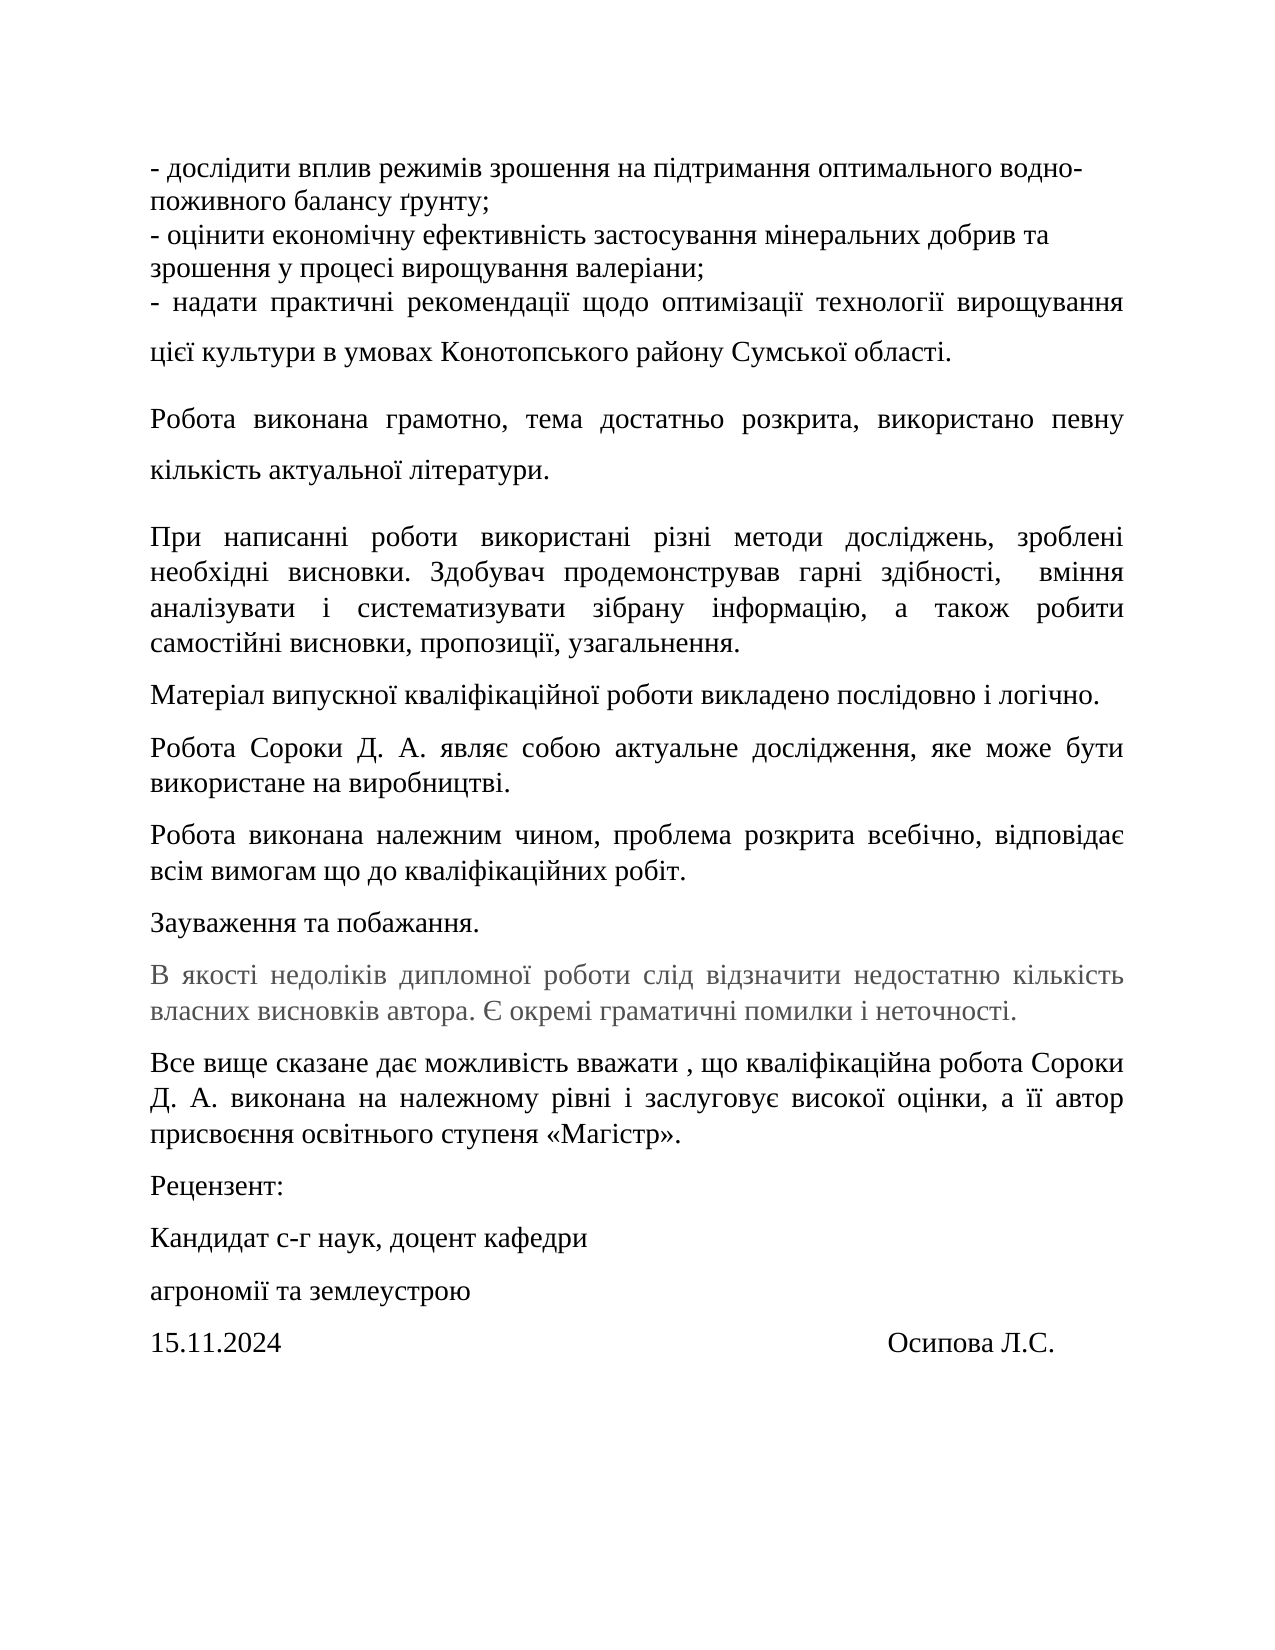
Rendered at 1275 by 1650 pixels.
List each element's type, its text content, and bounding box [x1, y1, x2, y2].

text - дослідити вплив режимів зрошення на підтримання оптимального водно-поживного балансу ґрунту; [150, 150, 1125, 217]
text Зауваження та побажання. [150, 905, 1125, 939]
text агрономії та землеустрою [150, 1273, 1125, 1306]
text - надати практичні рекомендації щодо оптимізації технології вирощування цієї культури в умовах Конотопського району Сумської області. [150, 284, 1125, 368]
text Все вище сказане дає можливість вважати , що кваліфікаційна робота Сороки Д. А. виконана на належному рівні і заслуговує високої оцінки, а її автор присвоєння освітнього ступеня «Магістр». [150, 1045, 1125, 1149]
text 15.11.2024 Осипова Л.С. [150, 1325, 1125, 1358]
text Робота Сороки Д. А. являє собою актуальне дослідження, яке може бути використане на виробництві. [150, 730, 1125, 799]
text - оцінити економічну ефективність застосування мінеральних добрив та зрошення у процесі вирощування валеріани; [150, 217, 1125, 284]
text Кандидат с-г наук, доцент кафедри [150, 1220, 1125, 1254]
text Робота виконана грамотно, тема достатньо розкрита, використано певну кількість актуальної літератури. [150, 401, 1125, 485]
text В якості недоліків дипломної роботи слід відзначити недостатню кількість власних висновків автора. Є окремі граматичні помилки і неточності. [150, 991, 1125, 1026]
text Рецензент: [150, 1168, 1125, 1202]
text При написанні роботи використані різні методи досліджень, зроблені необхідні висновки. Здобувач продемонстрував гарні здібності, вміння аналізувати і систематизувати зібрану інформацію, а також робити самостійні висновки, пропозиції, узагальнення. [150, 519, 1125, 659]
text Робота виконана належним чином, проблема розкрита всебічно, відповідає всім вимогам що до кваліфікаційних робіт. [150, 817, 1125, 886]
text Матеріал випускної кваліфікаційної роботи викладено послідовно і логічно. [150, 677, 1125, 711]
